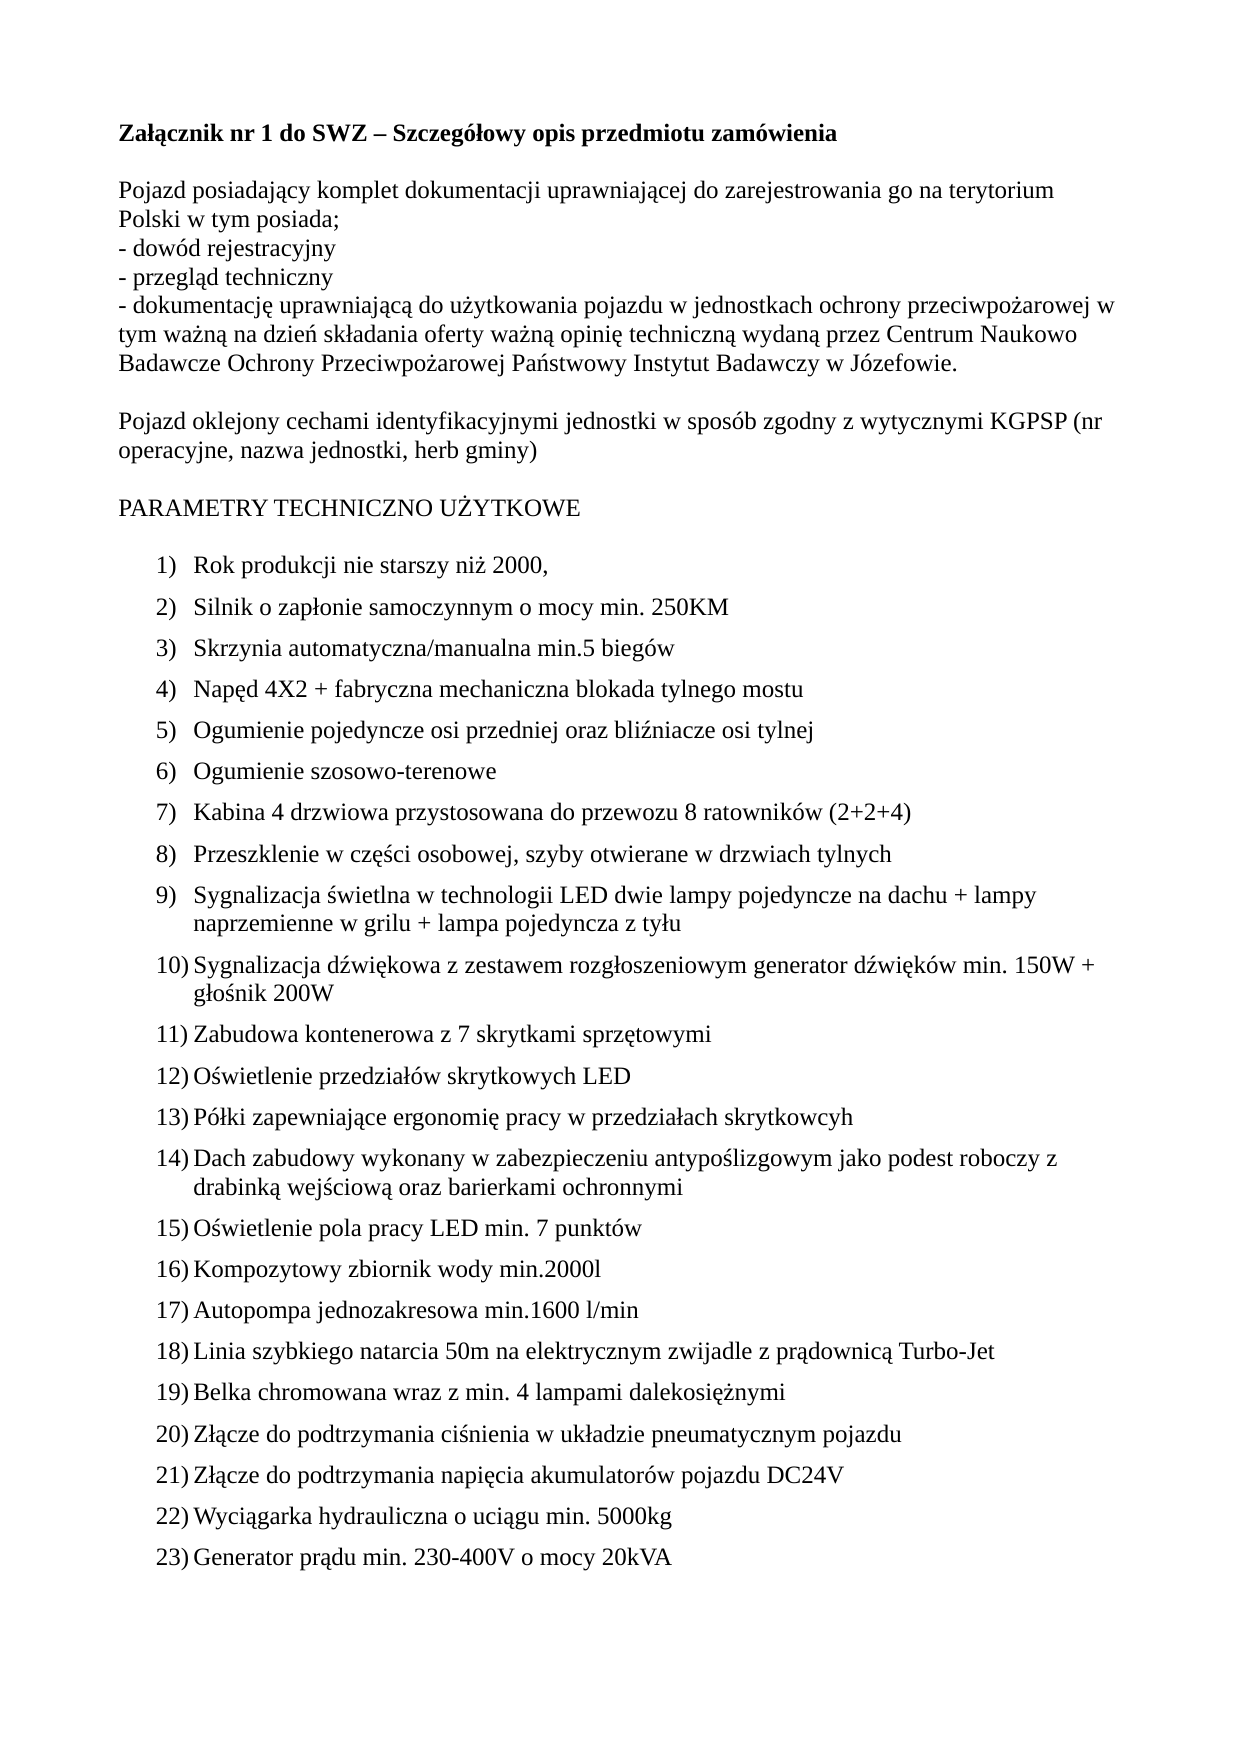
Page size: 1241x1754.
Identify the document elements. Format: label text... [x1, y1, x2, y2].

text Załącznik nr 1 do SWZ – Szczegółowy opis przedmiotu zamówienia [118, 118, 1122, 147]
list Silnik o zapłonie samoczynnym o mocy min. 250KM [156, 592, 1122, 621]
text - dowód rejestracyjny [118, 233, 1122, 262]
list Przeszklenie w części osobowej, szyby otwierane w drzwiach tylnych [156, 839, 1122, 867]
list Oświetlenie pola pracy LED min. 7 punktów [156, 1213, 1122, 1242]
text - dokumentację uprawniającą do użytkowania pojazdu w jednostkach ochrony przeciwpożarowej w tym ważną na dzień składania oferty ważną opinię techniczną wydaną przez Centrum Naukowo Badawcze Ochrony Przeciwpożarowej Państwowy Instytut Badawczy w Józefowie. [118, 291, 1122, 377]
list Generator prądu min. 230-400V o mocy 20kVA [156, 1542, 1122, 1571]
list Złącze do podtrzymania napięcia akumulatorów pojazdu DC24V [156, 1460, 1122, 1488]
list Złącze do podtrzymania ciśnienia w układzie pneumatycznym pojazdu [156, 1419, 1122, 1447]
list Zabudowa kontenerowa z 7 skrytkami sprzętowymi [156, 1019, 1122, 1048]
list Wyciągarka hydrauliczna o uciągu min. 5000kg [156, 1501, 1122, 1530]
list Belka chromowana wraz z min. 4 lampami dalekosiężnymi [156, 1377, 1122, 1406]
text - przegląd techniczny [118, 262, 1122, 291]
list Ogumienie szosowo-terenowe [156, 756, 1122, 785]
list Linia szybkiego natarcia 50m na elektrycznym zwijadle z prądownicą Turbo-Jet [156, 1336, 1122, 1365]
list Skrzynia automatyczna/manualna min.5 biegów [156, 633, 1122, 662]
text Pojazd oklejony cechami identyfikacyjnymi jednostki w sposób zgodny z wytycznymi KGPSP (nr operacyjne, nazwa jednostki, herb gminy) [118, 406, 1122, 463]
list Kompozytowy zbiornik wody min.2000l [156, 1254, 1122, 1283]
text PARAMETRY TECHNICZNO UŻYTKOWE [118, 493, 1122, 521]
list Autopompa jednozakresowa min.1600 l/min [156, 1295, 1122, 1324]
list Ogumienie pojedyncze osi przedniej oraz bliźniacze osi tylnej [156, 715, 1122, 744]
list Kabina 4 drzwiowa przystosowana do przewozu 8 ratowników (2+2+4) [156, 797, 1122, 826]
list Napęd 4X2 + fabryczna mechaniczna blokada tylnego mostu [156, 674, 1122, 703]
list Rok produkcji nie starszy niż 2000, [156, 551, 1122, 579]
list Sygnalizacja świetlna w technologii LED dwie lampy pojedyncze na dachu + lampy naprzemienne w grilu + lampa pojedyncza z tyłu [156, 880, 1122, 937]
list Dach zabudowy wykonany w zabezpieczeniu antypoślizgowym jako podest roboczy z drabinką wejściową oraz barierkami ochronnymi [156, 1143, 1122, 1201]
text Pojazd posiadający komplet dokumentacji uprawniającej do zarejestrowania go na terytorium Polski w tym posiada; [118, 176, 1122, 233]
list Oświetlenie przedziałów skrytkowych LED [156, 1061, 1122, 1089]
list Sygnalizacja dźwiękowa z zestawem rozgłoszeniowym generator dźwięków min. 150W + głośnik 200W [156, 950, 1122, 1007]
list Półki zapewniające ergonomię pracy w przedziałach skrytkowcyh [156, 1102, 1122, 1131]
